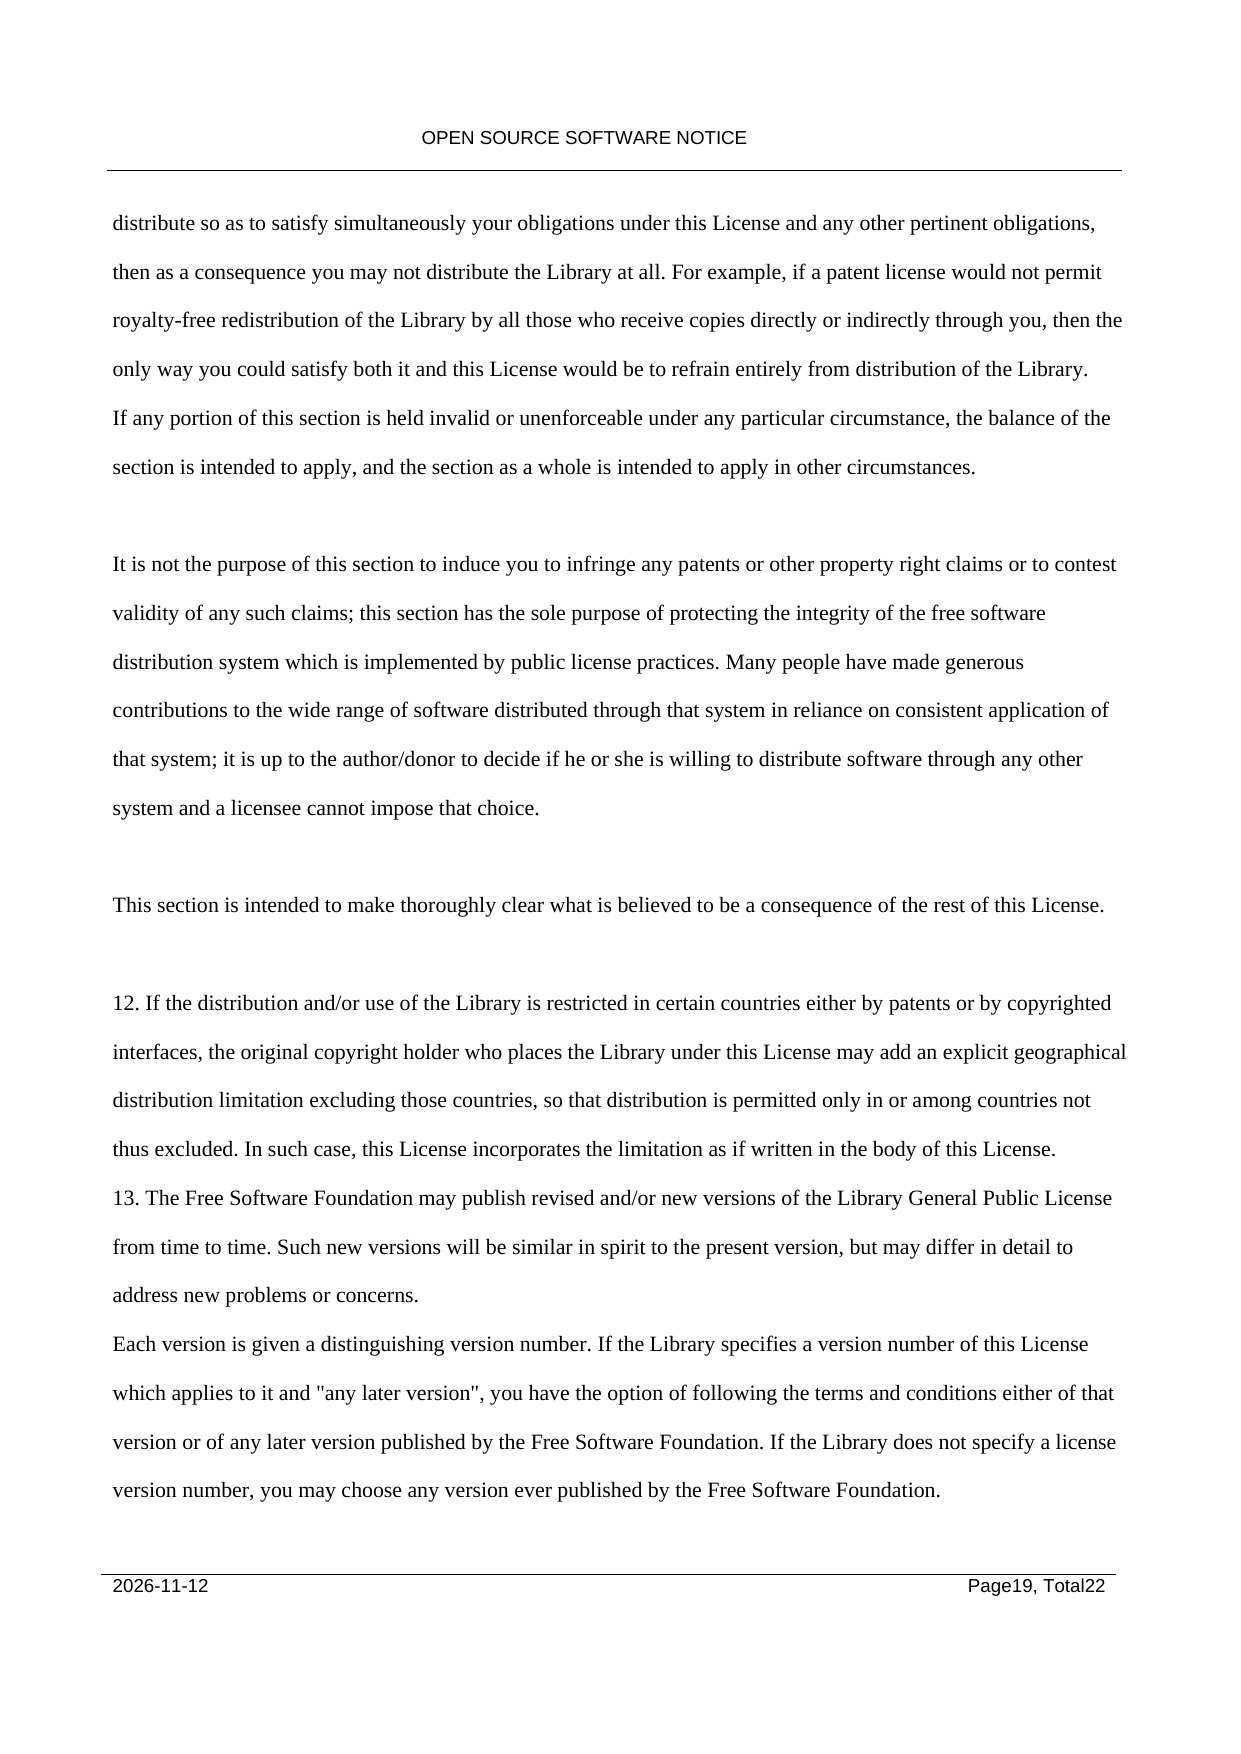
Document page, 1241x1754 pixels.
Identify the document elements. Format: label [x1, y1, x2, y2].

text [112, 206, 1128, 1506]
